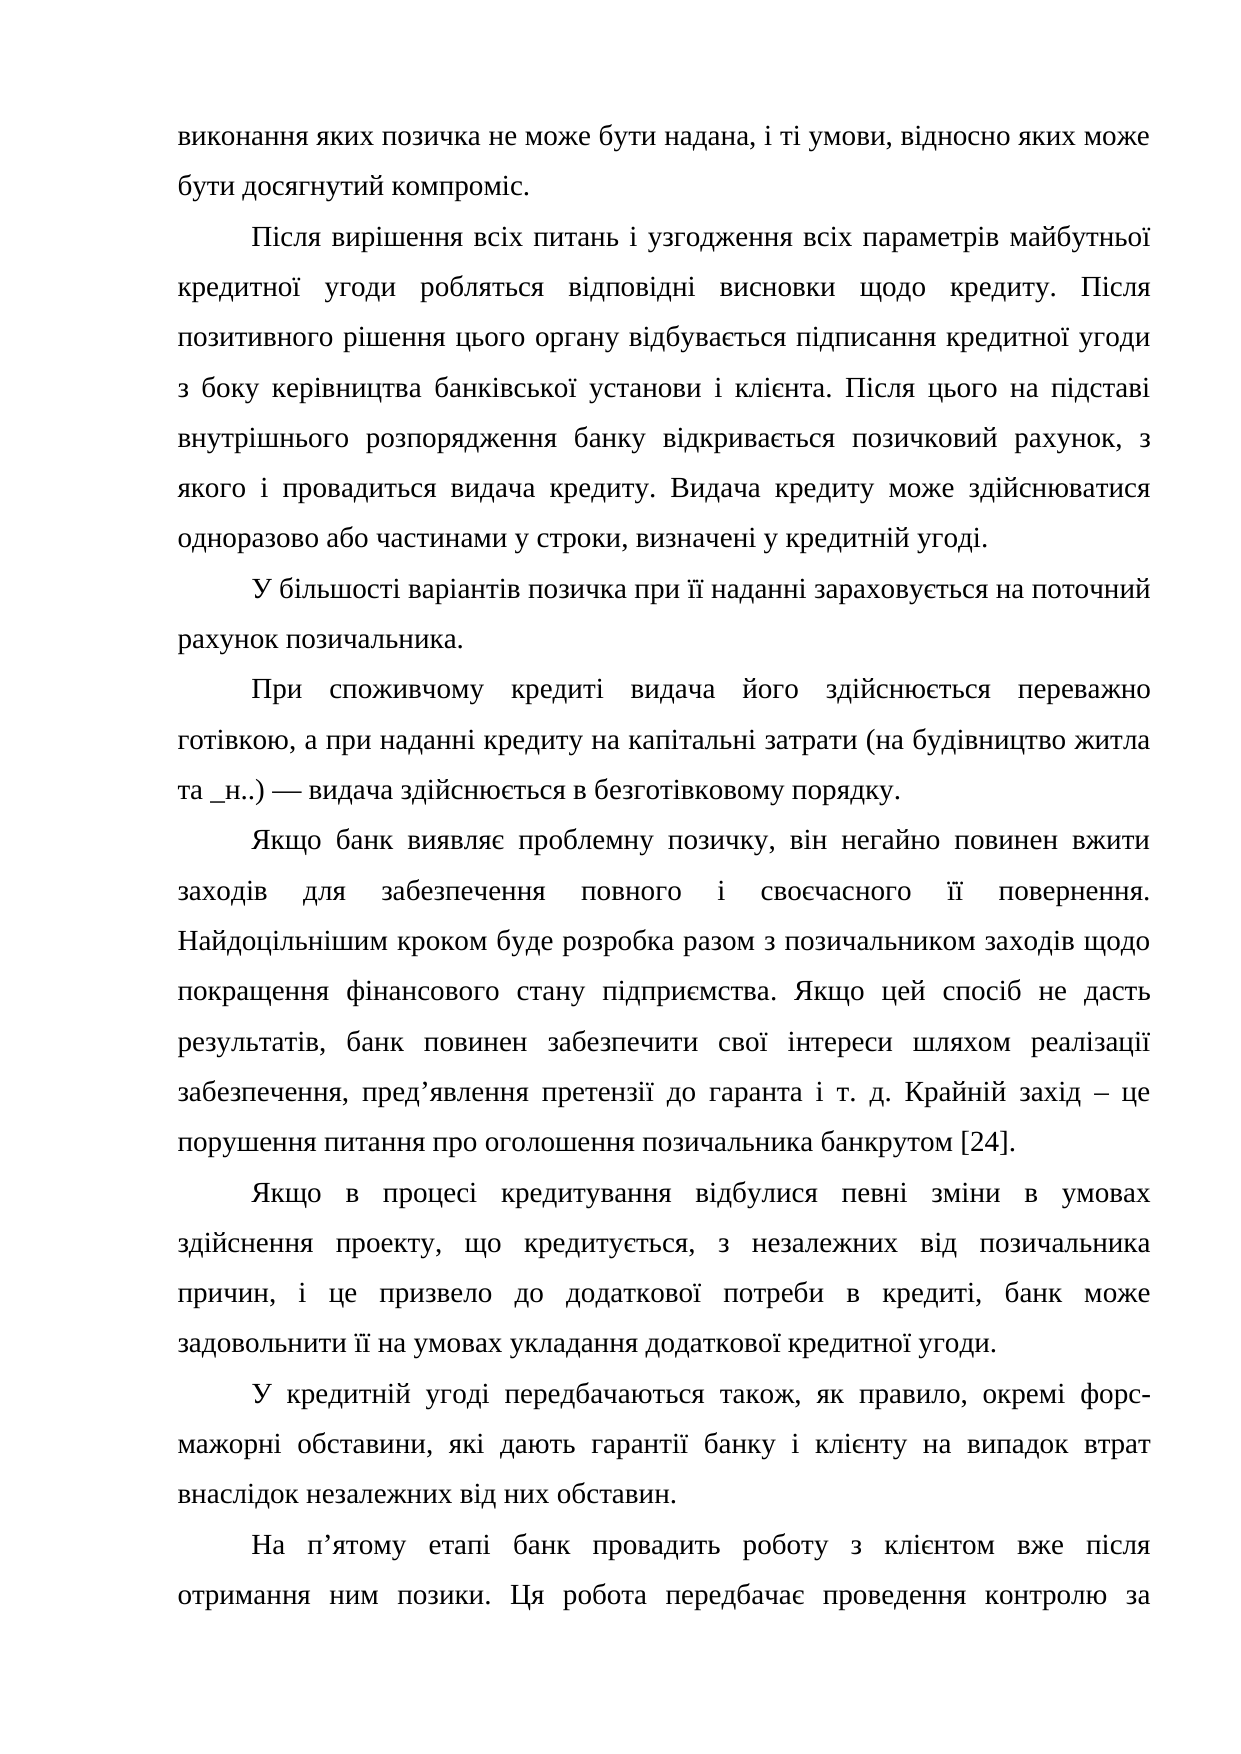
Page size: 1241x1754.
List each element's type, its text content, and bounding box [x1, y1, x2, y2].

text Якщо банк виявляє проблемну позичку, він негайно повинен вжити заходів для забезпечення повного і своєчасного її повернення. Найдоцільнішим кроком буде розробка разом з позичальником заходів щодо покращення фінансового стану підприємства. Якщо цей спосіб не дасть результатів, банк повинен забезпечити свої інтереси шляхом реалізації забезпечення, пред’явлення претензії до гаранта і т. д. Крайній захід – це порушення питання про оголошення позичальника банкрутом [24]. [177, 822, 1152, 1158]
text Якщо в процесі кредитування відбулися певні зміни в умовах здійснення проекту, що кредитується, з незалежних від позичальника причин, і це призвело до додаткової потреби в кредиті, банк може задовольнити її на умовах укладання додаткової кредитної угоди. [177, 1175, 1152, 1359]
text При споживчому кредиті видача його здійснюється переважно готівкою, а при наданні кредиту на капітальні затрати (на будівництво житла та _н..) — видача здійснюється в безготівковому порядку. [177, 672, 1152, 806]
text У більшості варіантів позичка при її наданні зараховується на поточний рахунок позичальника. [177, 571, 1152, 655]
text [177, 1527, 1152, 1611]
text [177, 118, 1152, 202]
text У кредитній угоді передбачаються також, як правило, окремі форс-мажорні обставини, які дають гарантії банку і клієнту на випадок втрат внаслідок незалежних від них обставин. [177, 1376, 1152, 1510]
text Після вирішення всіх питань і узгодження всіх параметрів майбутньої кредитної угоди робляться відповідні висновки щодо кредиту. Після позитивного рішення цього органу відбувається підписання кредитної угоди з боку керівництва банківської установи і клієнта. Після цього на підставі внутрішнього розпорядження банку відкривається позичковий рахунок, з якого і провадиться видача кредиту. Видача кредиту може здійснюватися одноразово або частинами у строки, визначені у кредитній угоді. [177, 219, 1152, 554]
